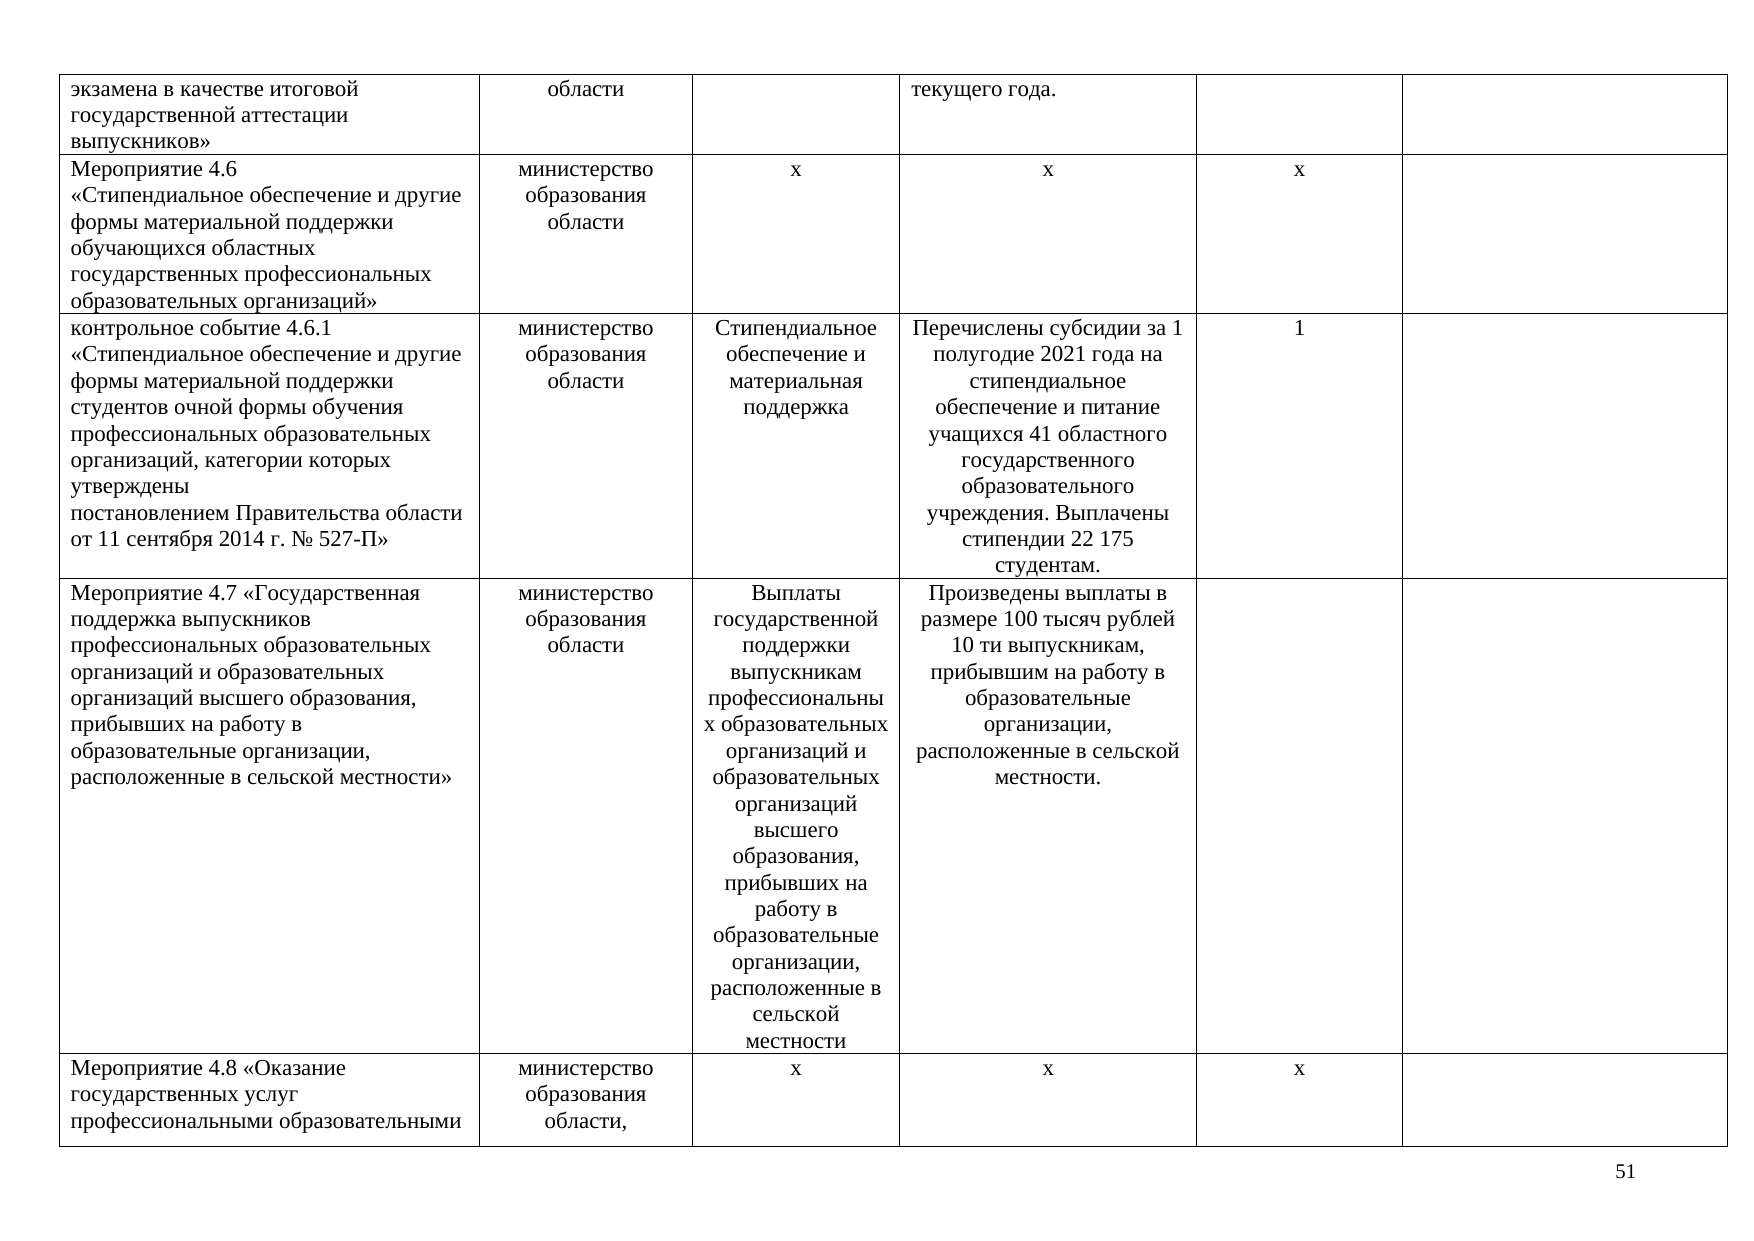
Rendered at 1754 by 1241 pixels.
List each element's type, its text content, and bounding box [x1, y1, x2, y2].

table_cell Стипендиальное обеспечение и материальная поддержка [693, 314, 899, 578]
table_cell министерство образования области [480, 579, 692, 1053]
table_cell [1403, 1054, 1727, 1146]
table_cell министерство образования области [480, 314, 692, 578]
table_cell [480, 75, 692, 154]
table_cell 1 [1197, 314, 1402, 578]
table_cell х [900, 155, 1196, 313]
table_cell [900, 75, 1196, 154]
table_cell [1197, 75, 1402, 154]
table_cell х [693, 1054, 899, 1146]
table_cell Мероприятие 4.6 «Стипендиальное обеспечение и другие формы материальной поддержки обучающихся областных государственных профессиональных образовательных организаций» [60, 155, 479, 313]
table_cell министерство образования области [480, 155, 692, 313]
table_cell [1403, 579, 1727, 1053]
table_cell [60, 1054, 479, 1146]
table_cell х [900, 1054, 1196, 1146]
table_cell Мероприятие 4.7 «Государственная поддержка выпускников профессиональных образовательных организаций и образовательных организаций высшего образования, прибывших на работу в образовательные организации, расположенные в сельской местности» [60, 579, 479, 1053]
table_cell [1197, 579, 1402, 1053]
table_cell [1403, 155, 1727, 313]
table_cell х [1197, 155, 1402, 313]
table_cell Произведены выплаты в размере 100 тысяч рублей 10 ти выпускникам, прибывшим на работу в образовательные организации, расположенные в сельской местности. [900, 579, 1196, 1053]
table_cell х [693, 155, 899, 313]
table_cell Выплаты государственной поддержки выпускникам профессиональных образовательных организаций и образовательных организаций высшего образования, прибывших на работу в образовательные организации, расположенные в сельской местности [693, 579, 899, 1053]
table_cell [693, 75, 899, 154]
table_cell х [1197, 1054, 1402, 1146]
table_cell Перечислены субсидии за 1 полугодие 2021 года на стипендиальное обеспечение и питание учащихся 41 областного государственного образовательного учреждения. Выплачены стипендии 22 175 студентам. [900, 314, 1196, 578]
table_cell [1403, 314, 1727, 578]
table_cell контрольное событие 4.6.1 «Стипендиальное обеспечение и другие формы материальной поддержки студентов очной формы обучения профессиональных образовательных организаций, категории которых утверждены постановлением Правительства области от 11 сентября 2014 г. № 527-П» [60, 314, 479, 578]
table_cell [1403, 75, 1727, 154]
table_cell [60, 75, 479, 154]
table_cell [480, 1054, 692, 1146]
